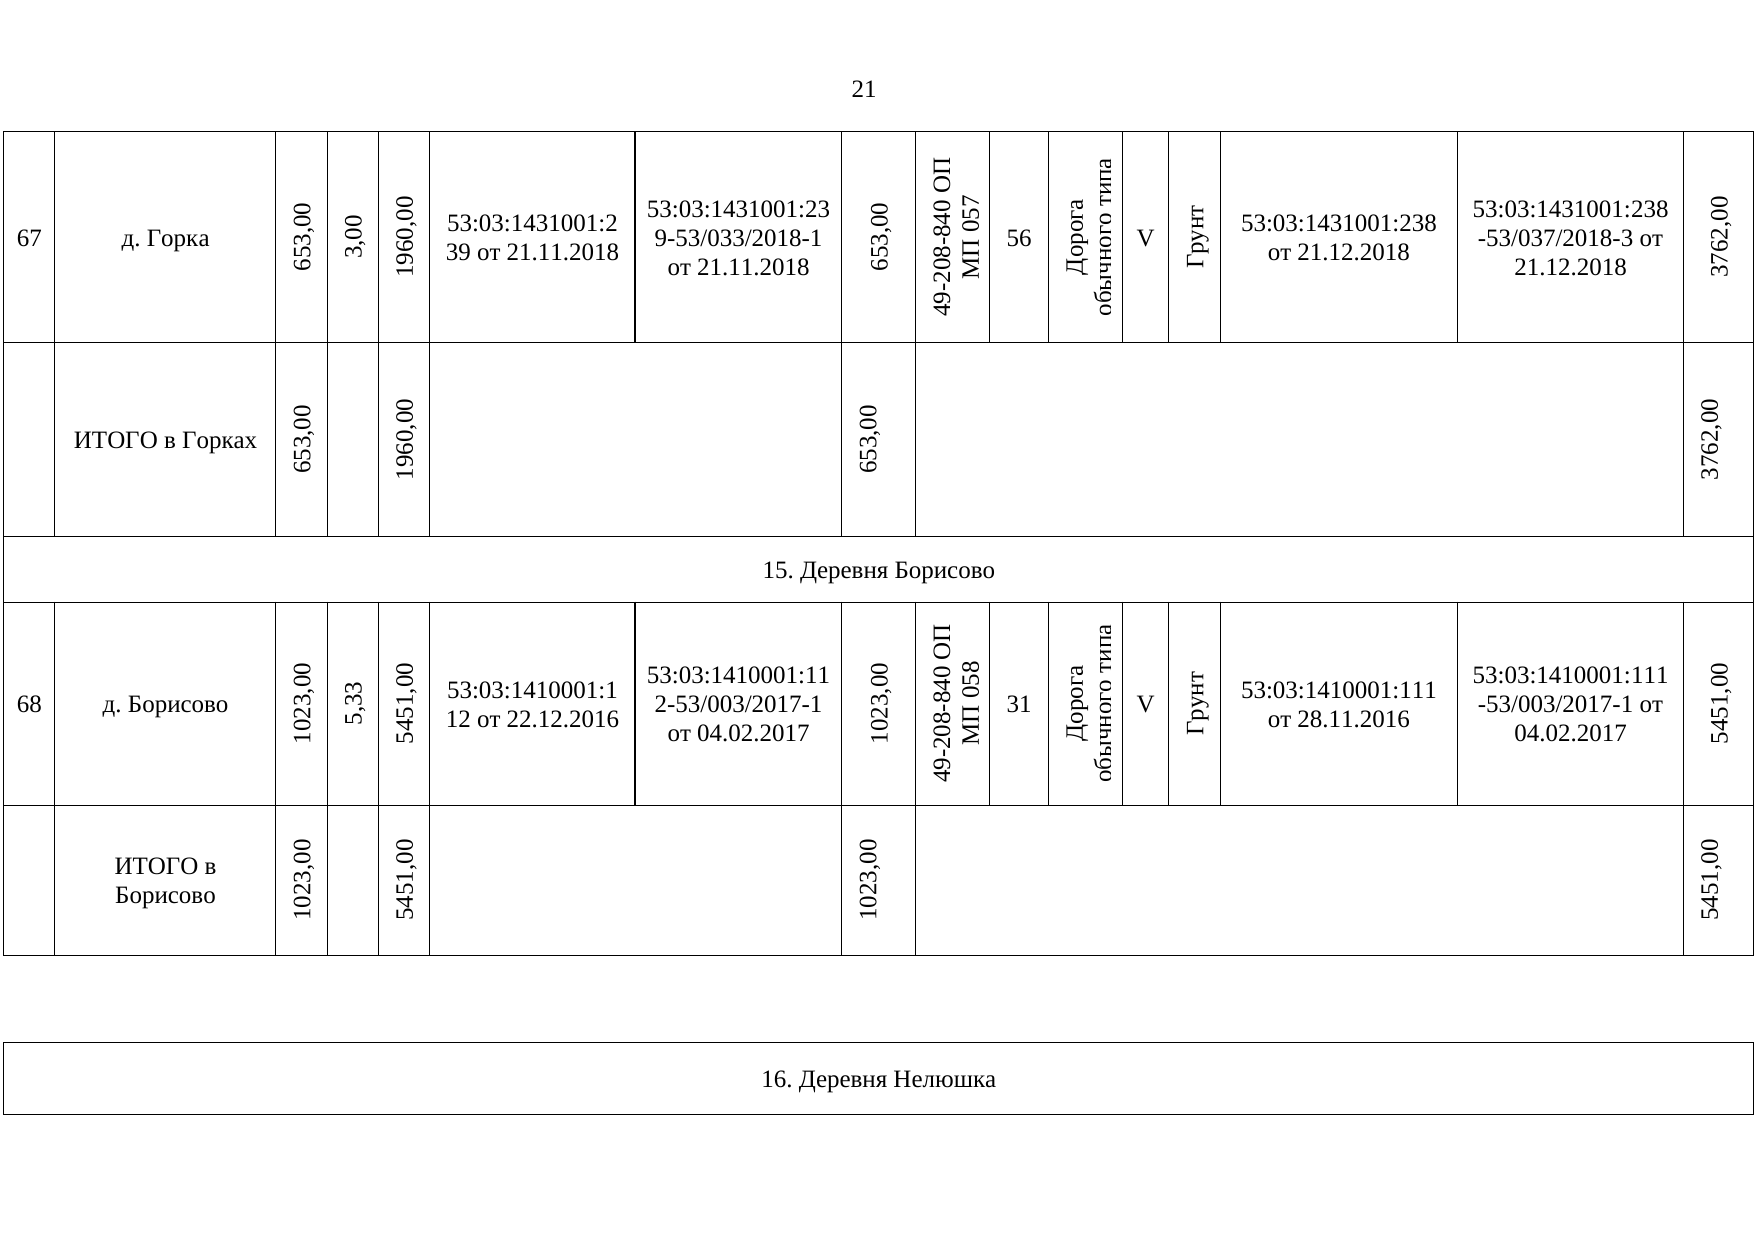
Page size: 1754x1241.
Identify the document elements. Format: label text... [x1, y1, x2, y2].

table_cell 1023,00 [276, 603, 327, 805]
table_cell 15. Деревня Борисово [4, 537, 1753, 602]
table_cell 53:03:1410001:111 -53/003/2017-1 от 04.02.2017 [1458, 603, 1683, 805]
table_cell Грунт [1169, 132, 1220, 342]
table_cell [4, 343, 54, 536]
table_cell 53:03:1410001:112 от 22.12.2016 [430, 603, 634, 805]
table_cell 1960,00 [379, 343, 429, 536]
table_cell 3,00 [328, 132, 378, 342]
table_cell 5451,00 [379, 603, 429, 805]
table_cell [430, 343, 841, 536]
table_cell ИТОГО в Борисово [55, 806, 275, 955]
table_cell ИТОГО в Горках [55, 343, 275, 536]
table_cell 3762,00 [1684, 132, 1753, 342]
table_cell д. Борисово [55, 603, 275, 805]
table_cell 53:03:1431001:238 -53/037/2018-3 от 21.12.2018 [1458, 132, 1683, 342]
table_cell 1023,00 [276, 806, 327, 955]
table_cell V [1123, 132, 1168, 342]
table_cell 56 [990, 132, 1048, 342]
table_cell 5451,00 [1684, 806, 1753, 955]
table_cell Грунт [1169, 603, 1220, 805]
table_cell [430, 806, 841, 955]
table_cell [328, 806, 378, 955]
table_cell 653,00 [842, 132, 915, 342]
table_cell д. Горка [55, 132, 275, 342]
table_cell 53:03:1410001:111 от 28.11.2016 [1221, 603, 1457, 805]
table_cell 31 [990, 603, 1048, 805]
table_cell 67 [4, 132, 54, 342]
table_cell [328, 343, 378, 536]
table_cell [916, 806, 1683, 955]
table_cell 5451,00 [1684, 603, 1753, 805]
table_cell 1023,00 [842, 806, 915, 955]
table_header 16. Деревня Нелюшка [4, 1043, 1753, 1114]
table_cell 53:03:1431001:239-53/033/2018-1 от 21.11.2018 [636, 132, 841, 342]
table_cell 3762,00 [1684, 343, 1753, 536]
table_cell 53:03:1431001:239 от 21.11.2018 [430, 132, 634, 342]
table_cell 653,00 [842, 343, 915, 536]
table_cell [4, 806, 54, 955]
table_cell V [1123, 603, 1168, 805]
table_cell [916, 343, 1683, 536]
table_cell Дорога обычного типа [1049, 603, 1122, 805]
table_cell 5451,00 [379, 806, 429, 955]
table_cell 653,00 [276, 343, 327, 536]
table_cell 1023,00 [842, 603, 915, 805]
table_cell 53:03:1431001:238 от 21.12.2018 [1221, 132, 1457, 342]
table_cell 53:03:1410001:112-53/003/2017-1 от 04.02.2017 [636, 603, 841, 805]
table_cell 49-208-840 ОП МП 057 [916, 132, 989, 342]
table_cell 68 [4, 603, 54, 805]
table_cell 49-208-840 ОП МП 058 [916, 603, 989, 805]
table_cell 653,00 [276, 132, 327, 342]
table_cell 1960,00 [379, 132, 429, 342]
table_cell Дорога обычного типа [1049, 132, 1122, 342]
table_cell 5,33 [328, 603, 378, 805]
